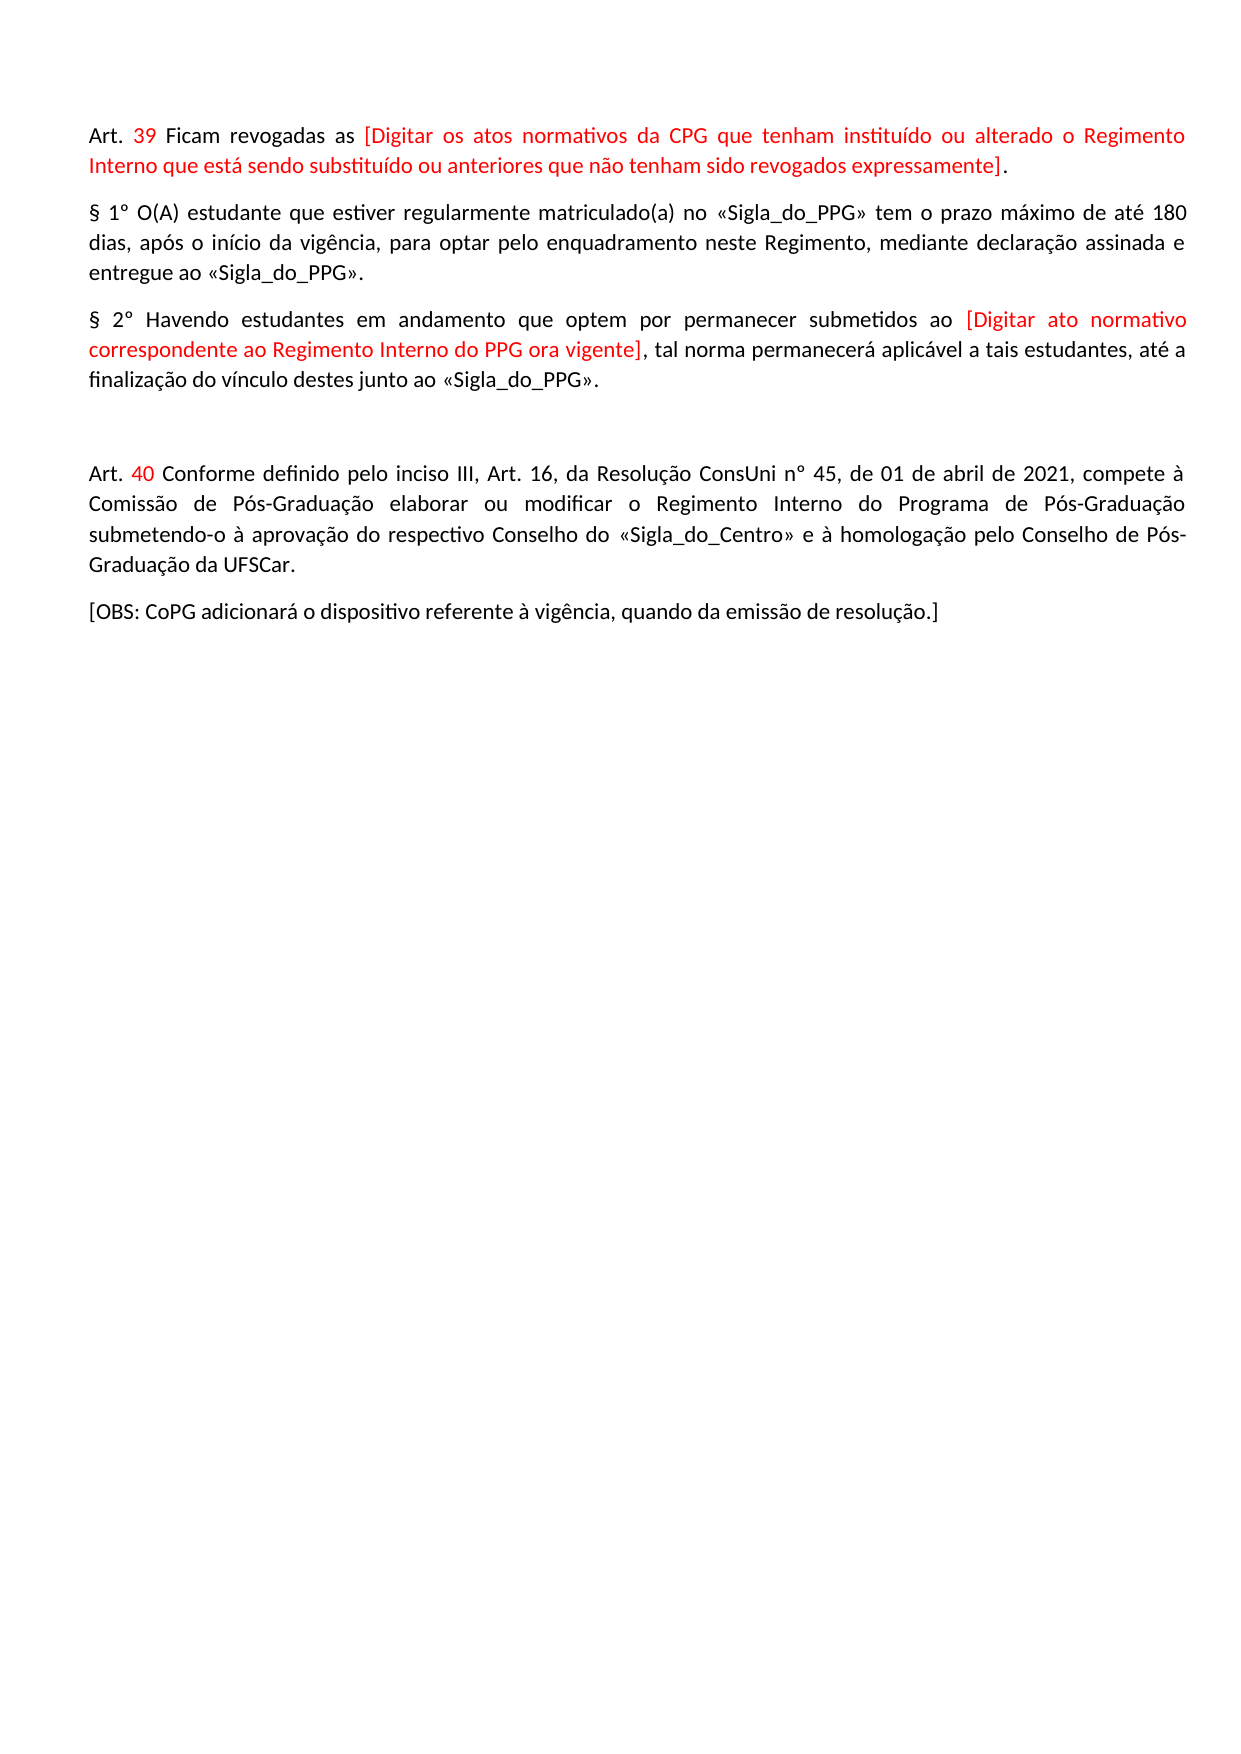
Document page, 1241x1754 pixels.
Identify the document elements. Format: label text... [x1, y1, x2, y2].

text § 2º Havendo estudantes em andamento que optem por permanecer submetidos ao [Digitar ato normativo correspondente ao Regimento Interno do PPG ora vigente], tal norma permanecerá aplicável a tais estudantes, até a finalização do vínculo destes junto ao . [89, 305, 1187, 393]
text Art. 40 Conforme definido pelo inciso III, Art. 16, da Resolução ConsUni nº 45, de 01 de abril de 2021, compete à Comissão de Pós-Graduação elaborar ou modificar o Regimento Interno do Programa de Pós-Graduação submetendo-o à aprovação do respectivo Conselho do e à homologação pelo Conselho de Pós-Graduação da UFSCar. [89, 459, 1187, 578]
text § 1º O(A) estudante que estiver regularmente matriculado(a) no tem o prazo máximo de até 180 dias, após o início da vigência, para optar pelo enquadramento neste Regimento, mediante declaração assinada e entregue ao . [89, 198, 1187, 286]
text Art. 39 Ficam revogadas as [Digitar os atos normativos da CPG que tenham instituído ou alterado o Regimento Interno que está sendo substituído ou anteriores que não tenham sido revogados expressamente]. [89, 121, 1187, 179]
text [OBS: CoPG adicionará o dispositivo referente à vigência, quando da emissão de resolução.] [89, 597, 1187, 625]
